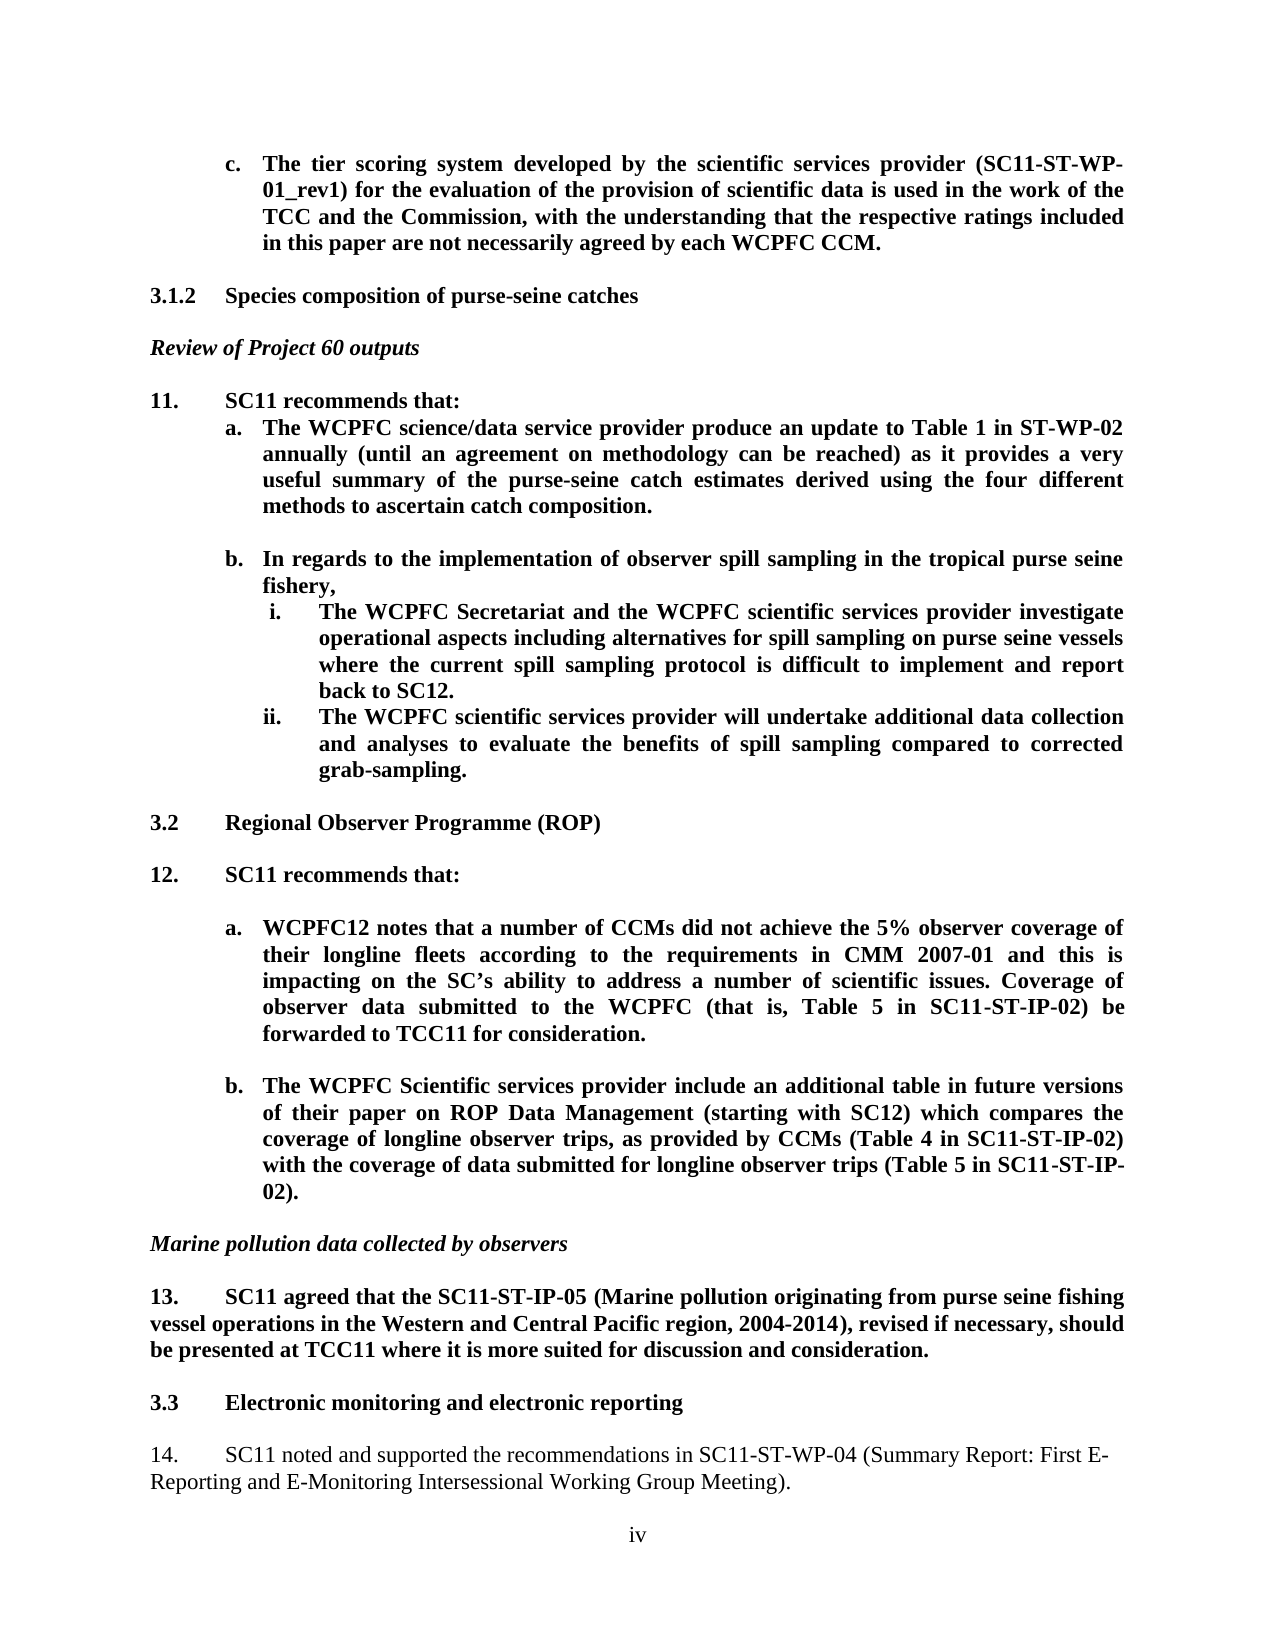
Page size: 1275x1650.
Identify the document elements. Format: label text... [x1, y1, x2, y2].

subtitle 3.1.2 Species composition of purse-seine catches [150, 282, 1125, 308]
list SC11 noted and supported the recommendations in SC11-ST-WP-04 (Summary Report: First E-Reporting and E-Monitoring Intersessional Working Group Meeting). [150, 1441, 1125, 1494]
list SC11 agreed that the SC11-ST-IP-05 (Marine pollution originating from purse seine fishing vessel operations in the Western and Central Pacific region, 2004-2014), revised if necessary, should be presented at TCC11 where it is more suited for discussion and consideration. [150, 1283, 1125, 1362]
subtitle 3.2 Regional Observer Programme (ROP) [150, 809, 1125, 835]
list The WCPFC scientific services provider will undertake additional data collection and analyses to evaluate the benefits of spill sampling compared to corrected grab-sampling. [281, 703, 1125, 782]
text Review of Project 60 outputs [150, 334, 1125, 361]
subtitle Marine pollution data collected by observers [150, 1231, 1125, 1257]
list SC11 recommends that: [150, 387, 1125, 413]
list The tier scoring system developed by the scientific services provider (SC11-ST-WP-01_rev1) for the evaluation of the provision of scientific data is used in the work of the TCC and the Commission, with the understanding that the respective ratings included in this paper are not necessarily agreed by each WCPFC CCM. [225, 150, 1125, 255]
subtitle 3.3 Electronic monitoring and electronic reporting [150, 1389, 1125, 1415]
list In regards to the implementation of observer spill sampling in the tropical purse seine fishery, [225, 545, 1125, 598]
list SC11 recommends that: [150, 862, 1125, 888]
list The WCPFC Scientific services provider include an additional table in future versions of their paper on ROP Data Management (starting with SC12) which compares the coverage of longline observer trips, as provided by CCMs (Table 4 in SC11-ST-IP-02) with the coverage of data submitted for longline observer trips (Table 5 in SC11-ST-IP-02). [225, 1072, 1125, 1204]
list The WCPFC science/data service provider produce an update to Table 1 in ST-WP-02 annually (until an agreement on methodology can be reached) as it provides a very useful summary of the purse-seine catch estimates derived using the four different methods to ascertain catch composition. [225, 413, 1125, 519]
list WCPFC12 notes that a number of CCMs did not achieve the 5% observer coverage of their longline fleets according to the requirements in CMM 2007-01 and this is impacting on the SC’s ability to address a number of scientific issues. Coverage of observer data submitted to the WCPFC (that is, Table 5 in SC11-ST-IP-02) be forwarded to TCC11 for consideration. [225, 914, 1125, 1046]
list The WCPFC Secretariat and the WCPFC scientific services provider investigate operational aspects including alternatives for spill sampling on purse seine vessels where the current spill sampling protocol is difficult to implement and report back to SC12. [281, 598, 1125, 703]
